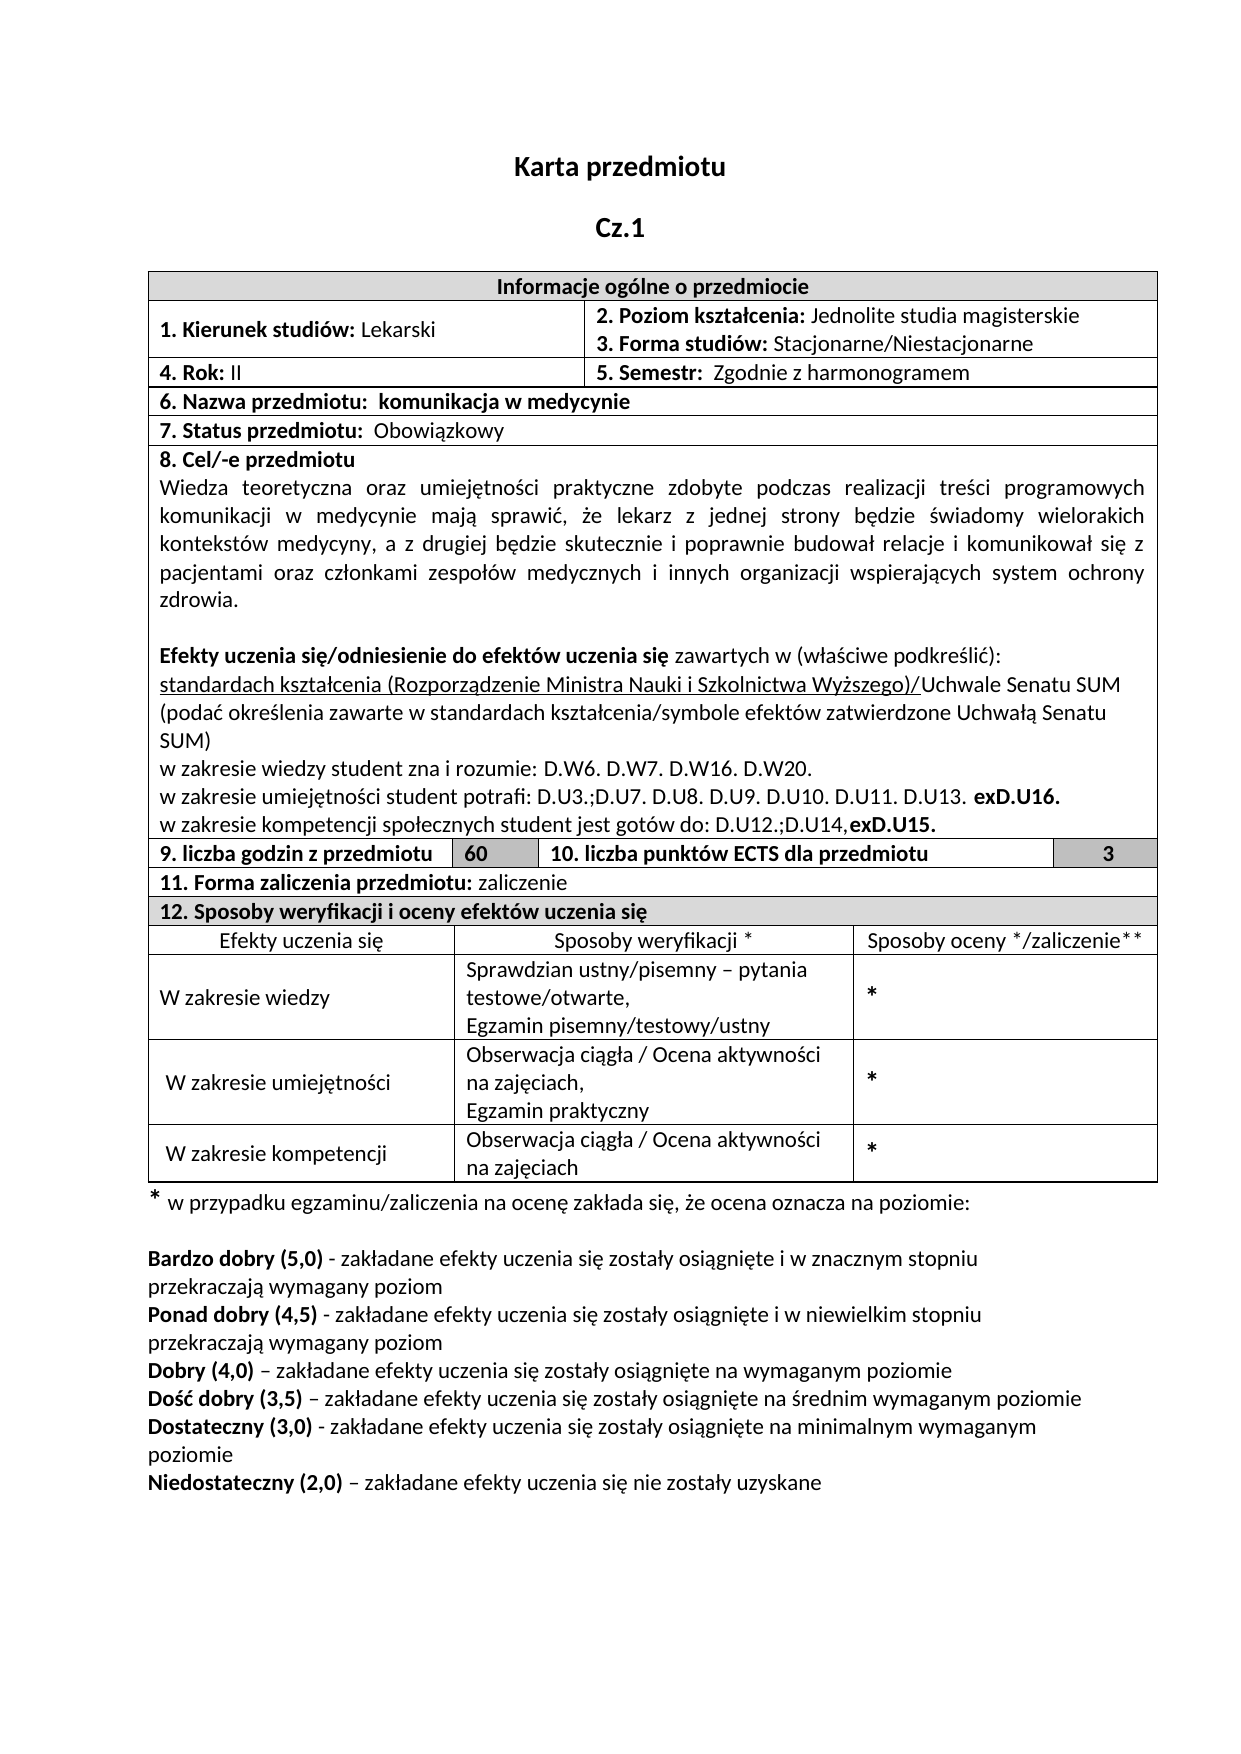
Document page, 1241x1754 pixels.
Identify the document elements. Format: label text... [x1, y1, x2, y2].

table_cell 60 [453, 839, 538, 867]
text Ponad dobry (4,5) - zakładane efekty uczenia się zostały osiągnięte i w niewielkim stopniu przekraczają wymagany poziom [148, 1300, 1093, 1356]
table_cell 10. liczba punktów ECTS dla przedmiotu [539, 839, 1053, 867]
table_cell Sposoby weryfikacji * [455, 926, 853, 954]
table_cell Obserwacja ciągła / Ocena aktywności na zajęciach, Egzamin praktyczny [455, 1040, 853, 1124]
table_cell 3 [1054, 839, 1157, 867]
text Cz.1 [148, 209, 1093, 245]
text Karta przedmiotu [148, 148, 1093, 183]
table_cell 5. Semestr: Zgodnie z harmonogramem [585, 358, 1157, 386]
text Dość dobry (3,5) – zakładane efekty uczenia się zostały osiągnięte na średnim wymaganym poziomie [148, 1384, 1093, 1412]
table_cell 9. liczba godzin z przedmiotu [149, 839, 452, 867]
table_cell Sprawdzian ustny/pisemny – pytania testowe/otwarte, Egzamin pisemny/testowy/ustny [455, 955, 853, 1039]
text Dobry (4,0) – zakładane efekty uczenia się zostały osiągnięte na wymaganym poziomie [148, 1356, 1093, 1384]
table_cell 11. Forma zaliczenia przedmiotu: zaliczenie [149, 868, 1157, 896]
table_cell Sposoby oceny */zaliczenie** [854, 926, 1157, 954]
table_cell W zakresie kompetencji [149, 1125, 454, 1181]
table_cell * [854, 1040, 1157, 1124]
table_cell W zakresie umiejętności [149, 1040, 454, 1124]
table_cell W zakresie wiedzy [149, 955, 454, 1039]
text Dostateczny (3,0) - zakładane efekty uczenia się zostały osiągnięte na minimalnym wymaganym poziomie [148, 1412, 1093, 1468]
table_cell 12. Sposoby weryfikacji i oceny efektów uczenia się [149, 897, 1157, 925]
table_cell 8. Cel/-e przedmiotu Wiedza teoretyczna oraz umiejętności praktyczne zdobyte podczas realizacji treści programowych komunikacji w medycynie mają sprawić, że lekarz z jednej strony będzie świadomy wielorakich kontekstów medycyny, a z drugiej będzie skutecznie i poprawnie budował relacje i komunikował się z pacjentami oraz członkami zespołów medycznych i innych organizacji wspierających system ochrony zdrowia. [149, 446, 1157, 642]
table_cell * [854, 955, 1157, 1039]
table_cell 4. Rok: II [149, 358, 584, 386]
table_header Informacje ogólne o przedmiocie [149, 272, 1157, 300]
table_cell 2. Poziom kształcenia: Jednolite studia magisterskie 3. Forma studiów: Stacjonarne/Niestacjonarne [585, 301, 1157, 357]
table_cell 1. Kierunek studiów: Lekarski [149, 301, 584, 357]
text * w przypadku egzaminu/zaliczenia na ocenę zakłada się, że ocena oznacza na poziomie: [148, 1183, 1093, 1218]
table_cell Obserwacja ciągła / Ocena aktywności na zajęciach [455, 1125, 853, 1181]
text Bardzo dobry (5,0) - zakładane efekty uczenia się zostały osiągnięte i w znacznym stopniu przekraczają wymagany poziom [148, 1244, 1093, 1300]
text Niedostateczny (2,0) – zakładane efekty uczenia się nie zostały uzyskane [148, 1468, 1093, 1496]
table_cell Efekty uczenia się/odniesienie do efektów uczenia się zawartych w (właściwe podkreślić): standardach kształcenia (Rozporządzenie Ministra Nauki i Szkolnictwa Wyższego)/Uchwale Senatu SUM (podać określenia zawarte w standardach kształcenia/symbole efektów zatwierdzone Uchwałą Senatu SUM) w zakresie wiedzy student zna i rozumie: D.W6. D.W7. D.W16. D.W20. w zakresie umiejętności student potrafi: D.U3.;D.U7. D.U8. D.U9. D.U10. D.U11. D.U13. exD.U16. w zakresie kompetencji społecznych student jest gotów do: D.U12.;D.U14,exD.U15. [149, 642, 1157, 838]
table_cell 6. Nazwa przedmiotu: komunikacja w medycynie [149, 388, 1157, 415]
table_cell Efekty uczenia się [149, 926, 454, 954]
table_cell 7. Status przedmiotu: Obowiązkowy [149, 416, 1157, 444]
table_cell * [854, 1125, 1157, 1181]
